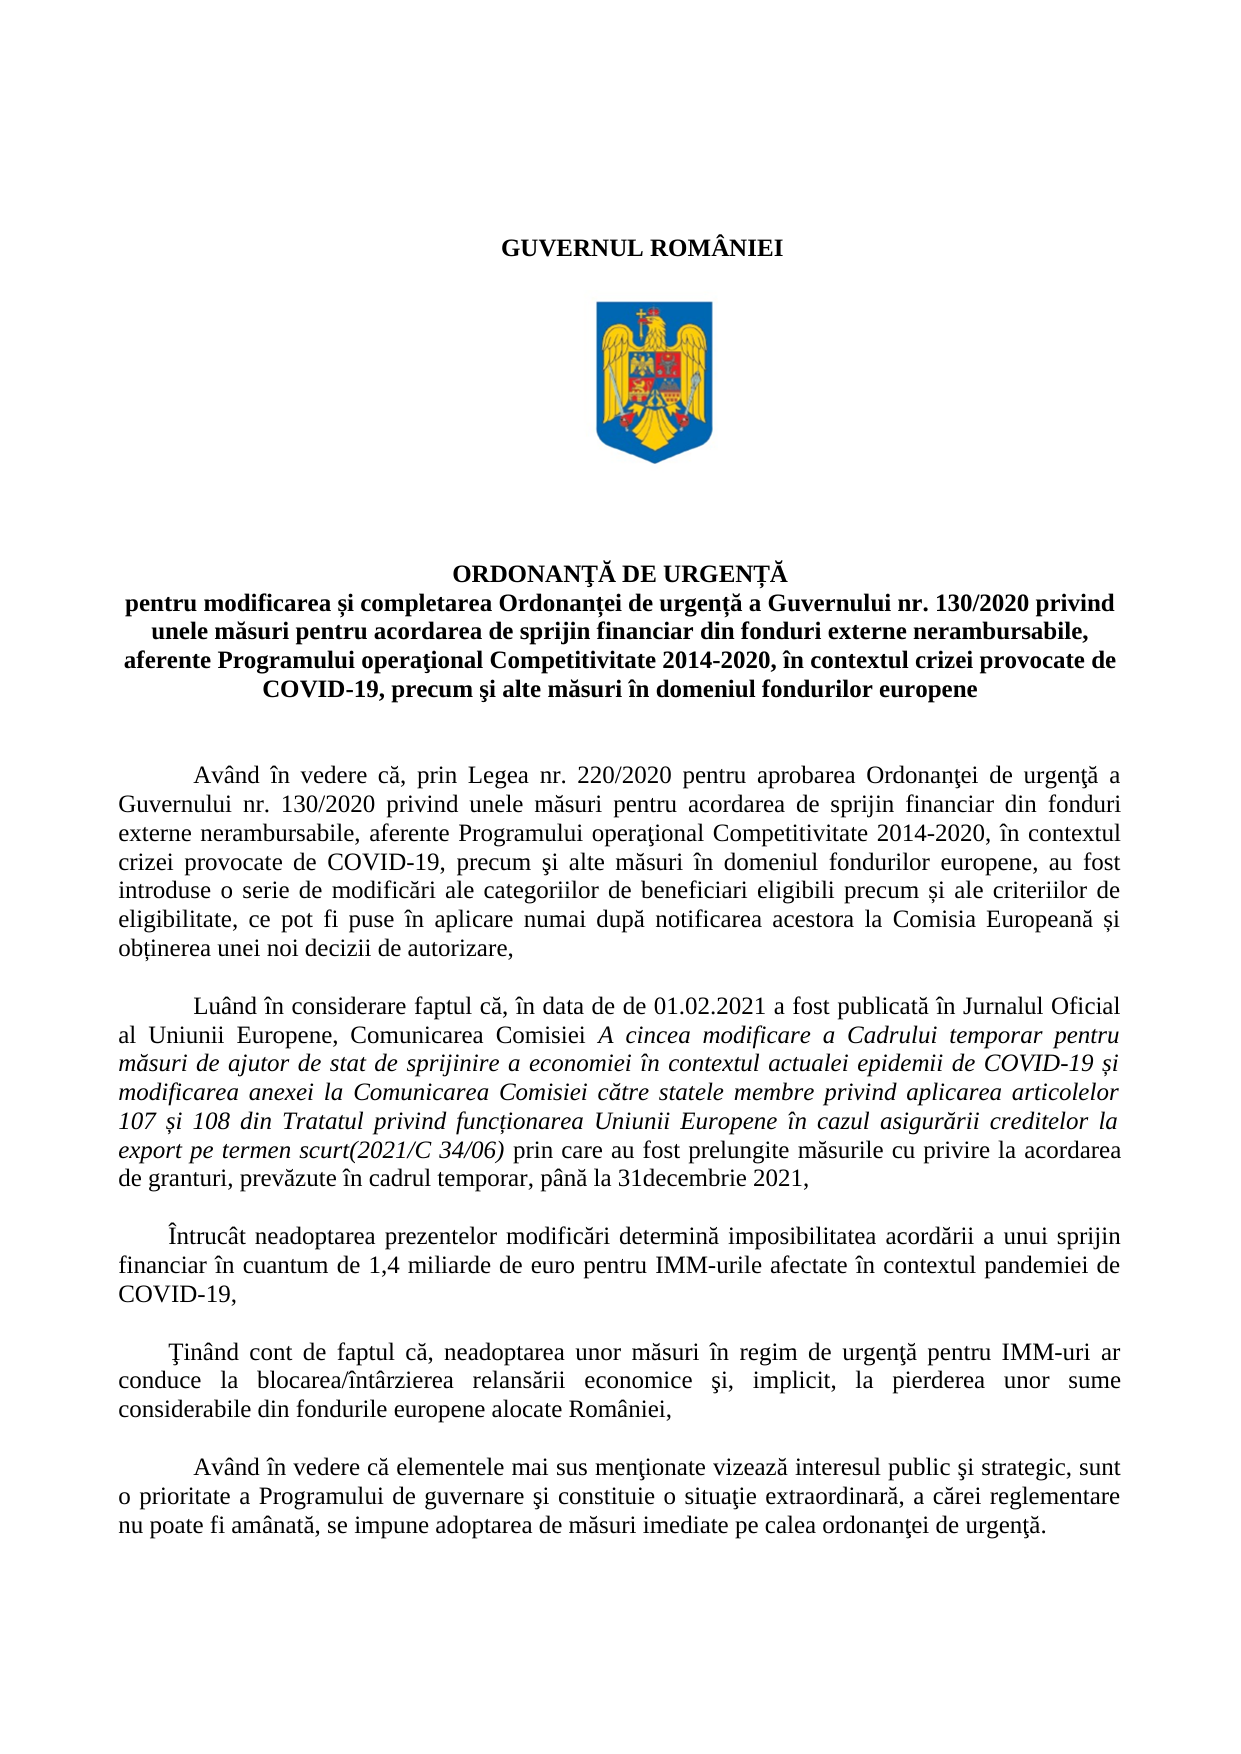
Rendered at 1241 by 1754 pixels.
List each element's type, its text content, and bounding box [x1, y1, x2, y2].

text pentru modificarea și completarea Ordonanței de urgență a Guvernului nr. 130/2020 privind unele măsuri pentru acordarea de sprijin financiar din fonduri externe nerambursabile, aferente Programului operaţional Competitivitate 2014-2020, în contextul crizei provocate de COVID-19, precum şi alte măsuri în domeniul fondurilor europene [118, 588, 1122, 703]
picture [571, 290, 738, 473]
text Întrucât neadoptarea prezentelor modificări determină imposibilitatea acordării a unui sprijin financiar în cuantum de 1,4 miliarde de euro pentru IMM-urile afectate în contextul pandemiei de COVID-19, [118, 1221, 1122, 1308]
text Având în vedere că, prin Legea nr. 220/2020 pentru aprobarea Ordonanţei de urgenţă a Guvernului nr. 130/2020 privind unele măsuri pentru acordarea de sprijin financiar din fonduri externe nerambursabile, aferente Programului operaţional Competitivitate 2014-2020, în contextul crizei provocate de COVID-19, precum şi alte măsuri în domeniul fondurilor europene, au fost introduse o serie de modificări ale categoriilor de beneficiari eligibili precum și ale criteriilor de eligibilitate, ce pot fi puse în aplicare numai după notificarea acestora la Comisia Europeană și obținerea unei noi decizii de autorizare, [118, 761, 1122, 962]
text ORDONANŢĂ DE URGENȚĂ [118, 559, 1122, 588]
text Având în vedere că elementele mai sus menţionate vizează interesul public şi strategic, sunt o prioritate a Programului de guvernare şi constituie o situaţie extraordinară, a cărei reglementare nu poate fi amânată, se impune adoptarea de măsuri imediate pe calea ordonanţei de urgenţă. [118, 1452, 1122, 1538]
text Ţinând cont de faptul că, neadoptarea unor măsuri în regim de urgenţă pentru IMM-uri ar conduce la blocarea/întârzierea relansării economice şi, implicit, la pierderea unor sume considerabile din fondurile europene alocate României, [118, 1337, 1122, 1423]
text GUVERNUL ROMÂNIEI [118, 233, 1122, 262]
text Luând în considerare faptul că, în data de de 01.02.2021 a fost publicată în Jurnalul Oficial al Uniunii Europene, Comunicarea Comisiei A cincea modificare a Cadrului temporar pentru măsuri de ajutor de stat de sprijinire a economiei în contextul actualei epidemii de COVID-19 și modificarea anexei la Comunicarea Comisiei către statele membre privind aplicarea articolelor 107 și 108 din Tratatul privind funcționarea Uniunii Europene în cazul asigurării creditelor la export pe termen scurt(2021/C 34/06) prin care au fost prelungite măsurile cu privire la acordarea de granturi, prevăzute în cadrul temporar, până la 31decembrie 2021, [118, 991, 1122, 1192]
